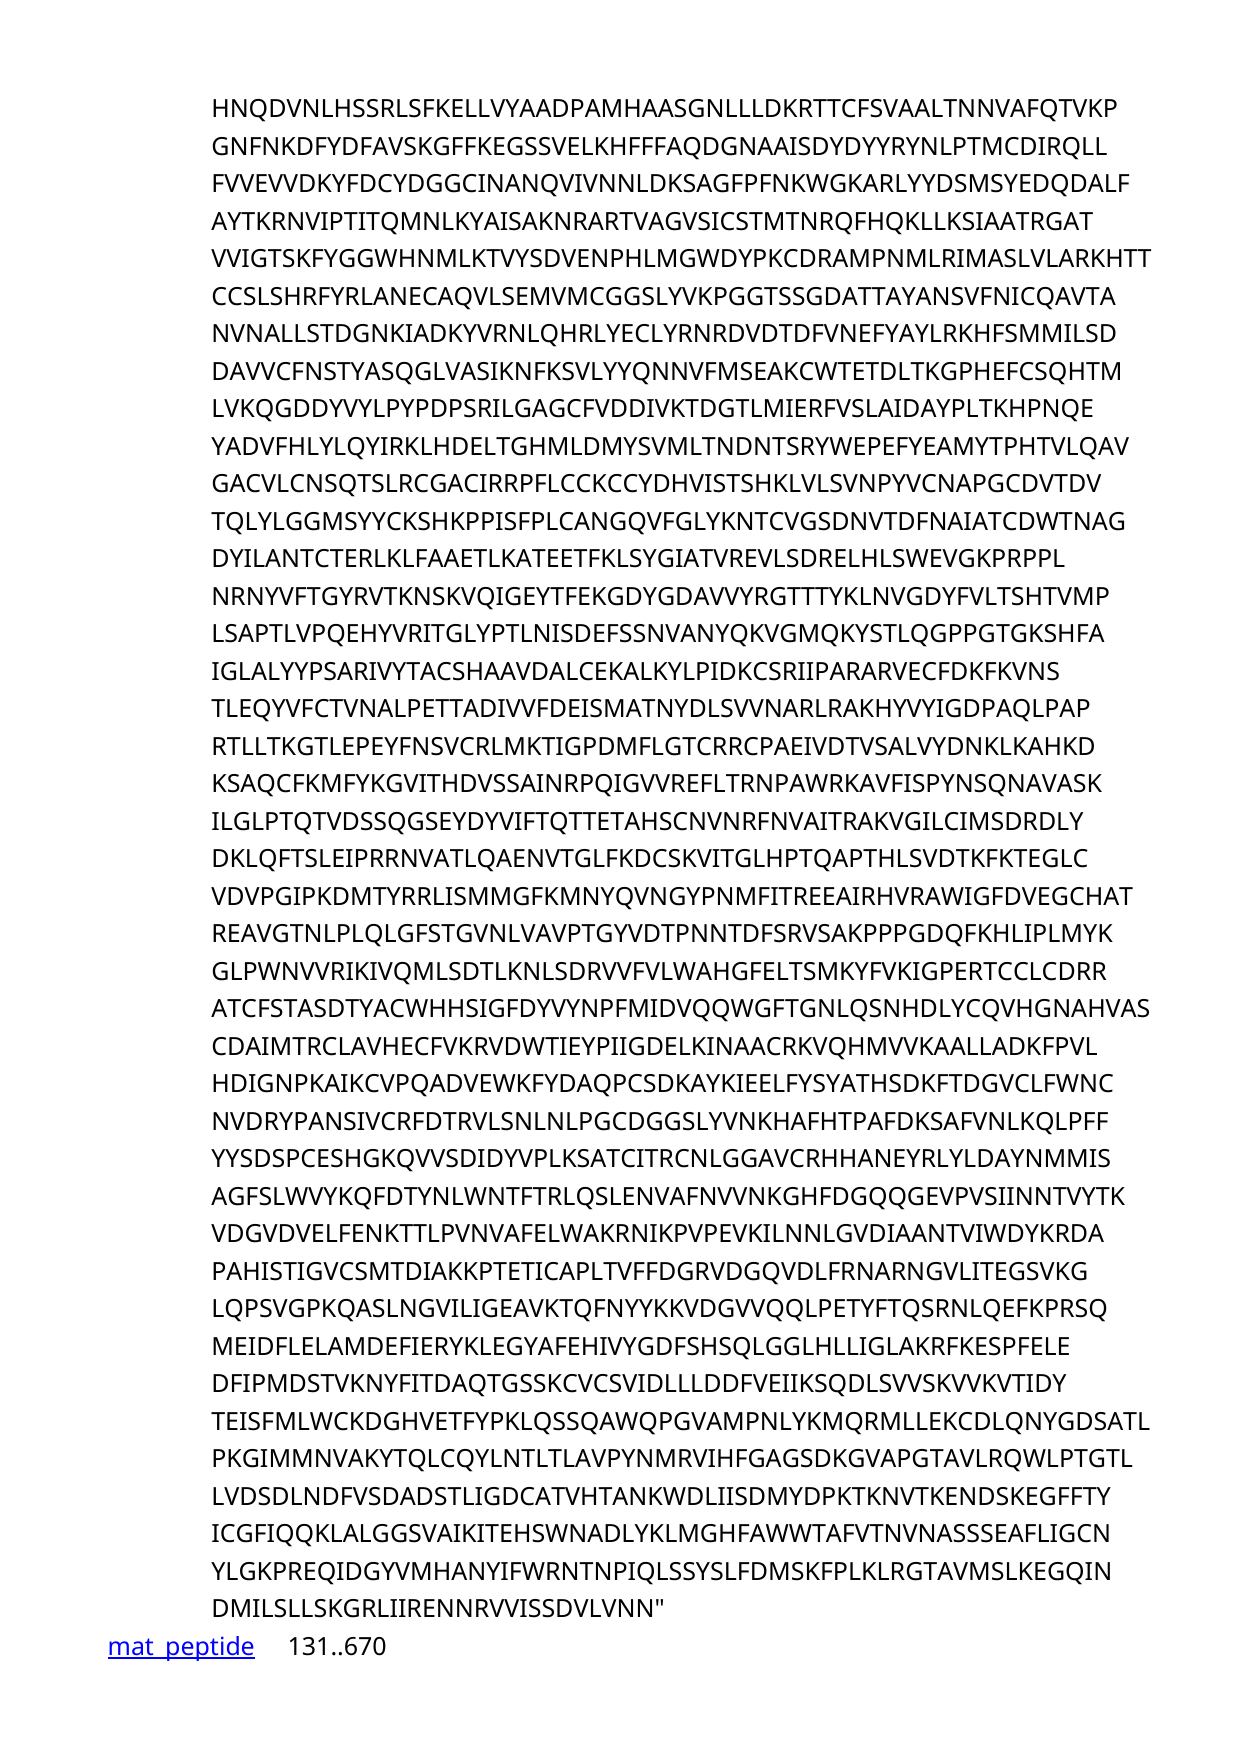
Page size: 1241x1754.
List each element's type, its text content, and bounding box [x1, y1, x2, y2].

text DMILSLLSKGRLIIRENNRVVISSDVLVNN" [75, 1589, 1165, 1627]
text ATCFSTASDTYACWHHSIGFDYVYNPFMIDVQQWGFTGNLQSNHDLYCQVHGNAHVAS [75, 989, 1165, 1027]
text NRNYVFTGYRVTKNSKVQIGEYTFEKGDYGDAVVYRGTTTYKLNVGDYFVLTSHTVMP [75, 577, 1165, 614]
text LQPSVGPKQASLNGVILIGEAVKTQFNYYKKVDGVVQQLPETYFTQSRNLQEFKPRSQ [75, 1289, 1165, 1327]
text KSAQCFKMFYKGVITHDVSSAINRPQIGVVREFLTRNPAWRKAVFISPYNSQNAVASK [75, 764, 1165, 802]
text LVDSDLNDFVSDADSTLIGDCATVHTANKWDLIISDMYDPKTKNVTKENDSKEGFFTY [75, 1477, 1165, 1514]
text NVDRYPANSIVCRFDTRVLSNLNLPGCDGGSLYVNKHAFHTPAFDKSAFVNLKQLPFF [75, 1102, 1165, 1139]
text VDGVDVELFENKTTLPVNVAFELWAKRNIKPVPEVKILNNLGVDIAANTVIWDYKRDA [75, 1214, 1165, 1252]
text TEISFMLWCKDGHVETFYPKLQSSQAWQPGVAMPNLYKMQRMLLEKCDLQNYGDSATL [75, 1402, 1165, 1439]
text DKLQFTSLEIPRRNVATLQAENVTGLFKDCSKVITGLHPTQAPTHLSVDTKFKTEGLC [75, 839, 1165, 877]
text ICGFIQQKLALGGSVAIKITEHSWNADLYKLMGHFAWWTAFVTNVNASSSEAFLIGCN [75, 1514, 1165, 1552]
text CDAIMTRCLAVHECFVKRVDWTIEYPIIGDELKINAACRKVQHMVVKAALLADKFPVL [75, 1027, 1165, 1064]
text REAVGTNLPLQLGFSTGVNLVAVPTGYVDTPNNTDFSRVSAKPPPGDQFKHLIPLMYK [75, 914, 1165, 952]
text PKGIMMNVAKYTQLCQYLNTLTLAVPYNMRVIHFGAGSDKGVAPGTAVLRQWLPTGTL [75, 1439, 1165, 1477]
text DYILANTCTERLKLFAAETLKATEETFKLSYGIATVREVLSDRELHLSWEVGKPRPPL [75, 539, 1165, 577]
text AYTKRNVIPTITQMNLKYAISAKNRARTVAGVSICSTMTNRQFHQKLLKSIAATRGAT [75, 202, 1165, 239]
text LVKQGDDYVYLPYPDPSRILGAGCFVDDIVKTDGTLMIERFVSLAIDAYPLTKHPNQE [75, 389, 1165, 427]
text GLPWNVVRIKIVQMLSDTLKNLSDRVVFVLWAHGFELTSMKYFVKIGPERTCCLCDRR [75, 952, 1165, 989]
text TLEQYVFCTVNALPETTADIVVFDEISMATNYDLSVVNARLRAKHYVYIGDPAQLPAP [75, 689, 1165, 727]
text mat_peptide 131..670 [75, 1627, 1165, 1664]
text GNFNKDFYDFAVSKGFFKEGSSVELKHFFFAQDGNAAISDYDYYRYNLPTMCDIRQLL [75, 127, 1165, 164]
text HNQDVNLHSSRLSFKELLVYAADPAMHAASGNLLLDKRTTCFSVAALTNNVAFQTVKP [75, 89, 1165, 127]
text AGFSLWVYKQFDTYNLWNTFTRLQSLENVAFNVVNKGHFDGQQGEVPVSIINNTVYTK [75, 1177, 1165, 1214]
text YLGKPREQIDGYVMHANYIFWRNTNPIQLSSYSLFDMSKFPLKLRGTAVMSLKEGQIN [75, 1552, 1165, 1589]
text LSAPTLVPQEHYVRITGLYPTLNISDEFSSNVANYQKVGMQKYSTLQGPPGTGKSHFA [75, 614, 1165, 652]
text YADVFHLYLQYIRKLHDELTGHMLDMYSVMLTNDNTSRYWEPEFYEAMYTPHTVLQAV [75, 427, 1165, 464]
text YYSDSPCESHGKQVVSDIDYVPLKSATCITRCNLGGAVCRHHANEYRLYLDAYNMMIS [75, 1139, 1165, 1177]
text RTLLTKGTLEPEYFNSVCRLMKTIGPDMFLGTCRRCPAEIVDTVSALVYDNKLKAHKD [75, 727, 1165, 764]
text DFIPMDSTVKNYFITDAQTGSSKCVCSVIDLLLDDFVEIIKSQDLSVVSKVVKVTIDY [75, 1364, 1165, 1402]
text MEIDFLELAMDEFIERYKLEGYAFEHIVYGDFSHSQLGGLHLLIGLAKRFKESPFELE [75, 1327, 1165, 1364]
text NVNALLSTDGNKIADKYVRNLQHRLYECLYRNRDVDTDFVNEFYAYLRKHFSMMILSD [75, 314, 1165, 352]
text PAHISTIGVCSMTDIAKKPTETICAPLTVFFDGRVDGQVDLFRNARNGVLITEGSVKG [75, 1252, 1165, 1289]
text FVVEVVDKYFDCYDGGCINANQVIVNNLDKSAGFPFNKWGKARLYYDSMSYEDQDALF [75, 164, 1165, 202]
text ILGLPTQTVDSSQGSEYDYVIFTQTTETAHSCNVNRFNVAITRAKVGILCIMSDRDLY [75, 802, 1165, 839]
text CCSLSHRFYRLANECAQVLSEMVMCGGSLYVKPGGTSSGDATTAYANSVFNICQAVTA [75, 277, 1165, 314]
text VDVPGIPKDMTYRRLISMMGFKMNYQVNGYPNMFITREEAIRHVRAWIGFDVEGCHAT [75, 877, 1165, 914]
text IGLALYYPSARIVYTACSHAAVDALCEKALKYLPIDKCSRIIPARARVECFDKFKVNS [75, 652, 1165, 689]
text GACVLCNSQTSLRCGACIRRPFLCCKCCYDHVISTSHKLVLSVNPYVCNAPGCDVTDV [75, 464, 1165, 502]
text HDIGNPKAIKCVPQADVEWKFYDAQPCSDKAYKIEELFYSYATHSDKFTDGVCLFWNC [75, 1064, 1165, 1102]
text DAVVCFNSTYASQGLVASIKNFKSVLYYQNNVFMSEAKCWTETDLTKGPHEFCSQHTM [75, 352, 1165, 389]
text VVIGTSKFYGGWHNMLKTVYSDVENPHLMGWDYPKCDRAMPNMLRIMASLVLARKHTT [75, 239, 1165, 277]
text TQLYLGGMSYYCKSHKPPISFPLCANGQVFGLYKNTCVGSDNVTDFNAIATCDWTNAG [75, 502, 1165, 539]
